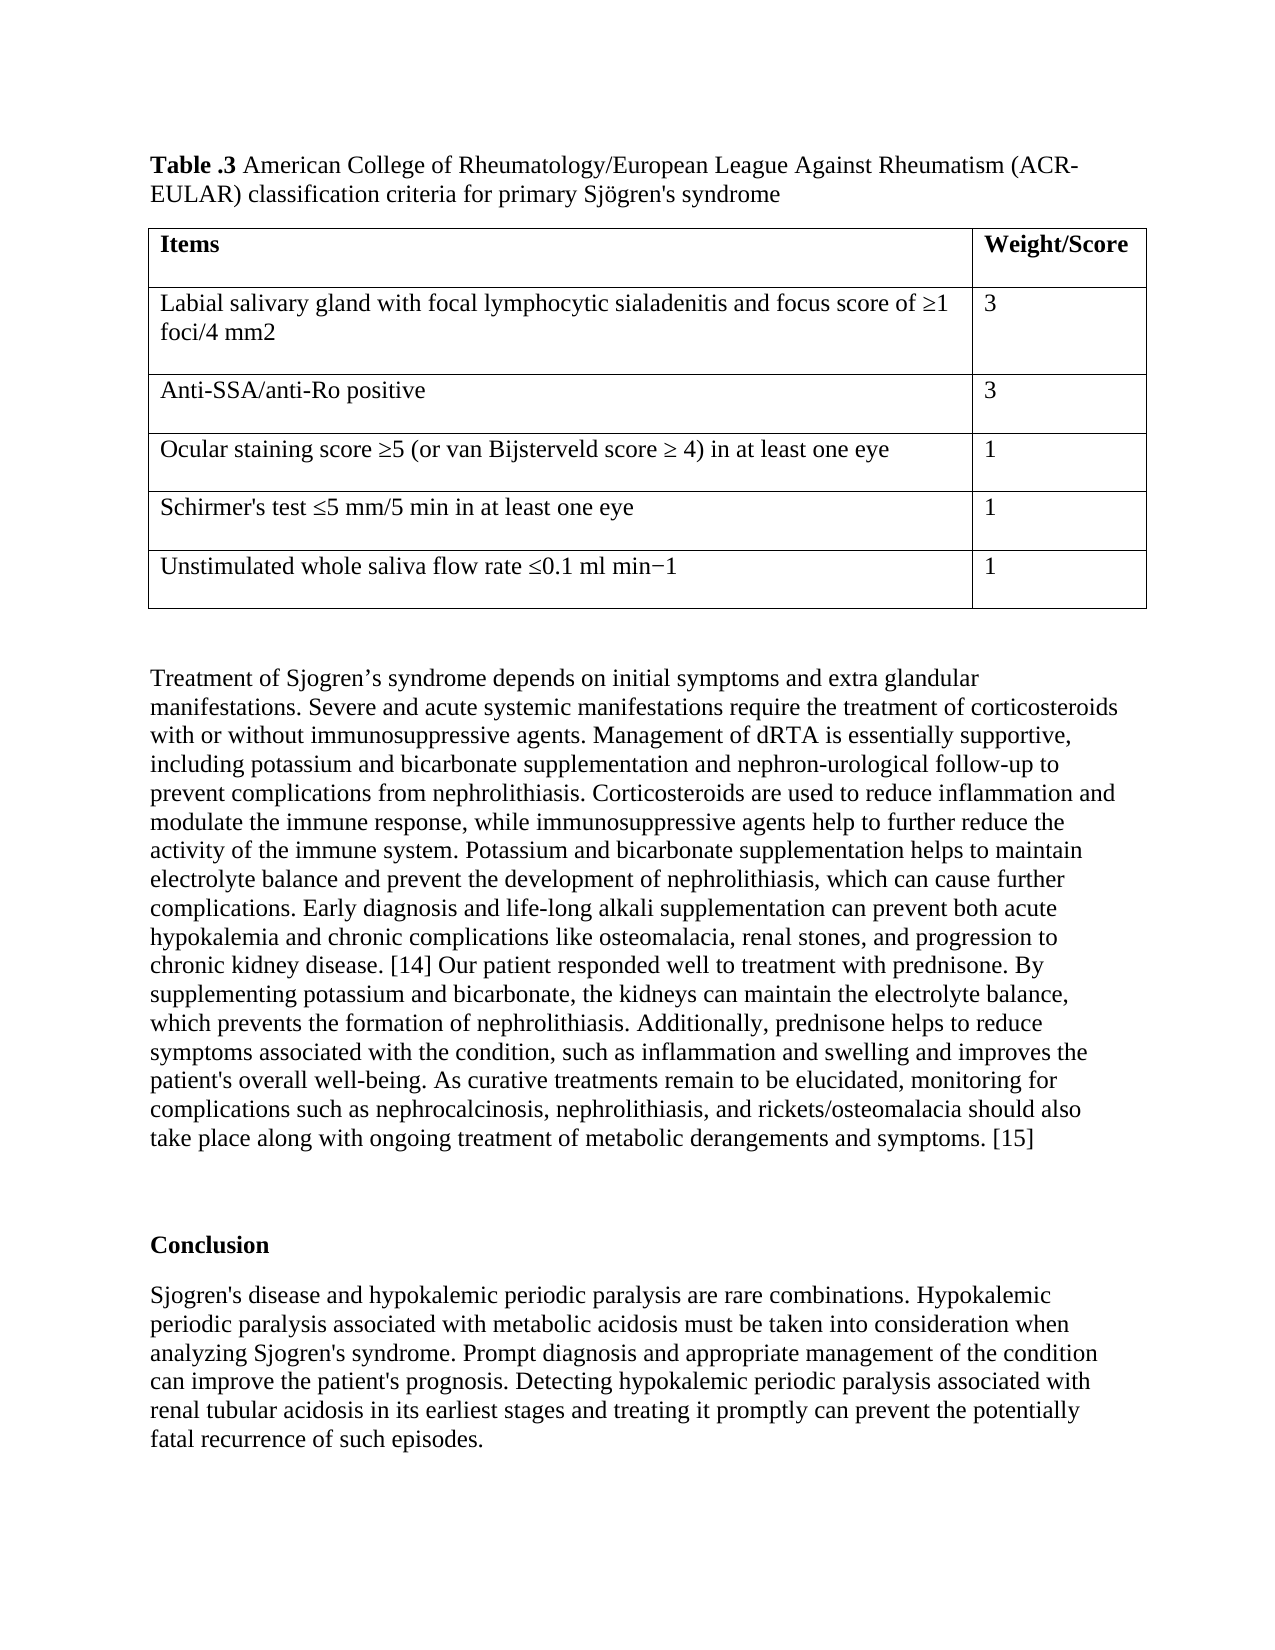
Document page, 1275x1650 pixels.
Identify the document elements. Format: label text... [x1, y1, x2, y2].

table_cell 1 [973, 434, 1146, 491]
table_cell 3 [973, 288, 1146, 374]
table_cell 1 [973, 492, 1146, 550]
table_cell 3 [973, 375, 1146, 433]
table_cell Ocular staining score ≥5 (or van Bijsterveld score ≥ 4) in at least one eye [149, 434, 972, 491]
table_cell Unstimulated whole saliva flow rate ≤0.1 ml min−1 [149, 551, 972, 608]
table_cell Schirmer's test ≤5 mm/5 min in at least one eye [149, 492, 972, 550]
text Conclusion [150, 1231, 1125, 1259]
table_header Weight/Score [973, 229, 1146, 287]
text Sjogren's disease and hypokalemic periodic paralysis are rare combinations. Hypokalemic periodic paralysis associated with metabolic acidosis must be taken into consideration when analyzing Sjogren's syndrome. Prompt diagnosis and appropriate management of the condition can improve the patient's prognosis. Detecting hypokalemic periodic paralysis associated with renal tubular acidosis in its earliest stages and treating it promptly can prevent the potentially fatal recurrence of such episodes. [150, 1280, 1125, 1453]
table_cell 1 [973, 551, 1146, 608]
table_header Items [149, 229, 972, 287]
table_cell Anti‐SSA/anti‐Ro positive [149, 375, 972, 433]
text Treatment of Sjogren’s syndrome depends on initial symptoms and extra glandular manifestations. Severe and acute systemic manifestations require the treatment of corticosteroids with or without immunosuppressive agents. Management of dRTA is essentially supportive, including potassium and bicarbonate supplementation and nephron-urological follow-up to prevent complications from nephrolithiasis. Corticosteroids are used to reduce inflammation and modulate the immune response, while immunosuppressive agents help to further reduce the activity of the immune system. Potassium and bicarbonate supplementation helps to maintain electrolyte balance and prevent the development of nephrolithiasis, which can cause further complications. Early diagnosis and life-long alkali supplementation can prevent both acute hypokalemia and chronic complications like osteomalacia, renal stones, and progression to chronic kidney disease. [14] Our patient responded well to treatment with prednisone. By supplementing potassium and bicarbonate, the kidneys can maintain the electrolyte balance, which prevents the formation of nephrolithiasis. Additionally, prednisone helps to reduce symptoms associated with the condition, such as inflammation and swelling and improves the patient's overall well-being. As curative treatments remain to be elucidated, monitoring for complications such as nephrocalcinosis, nephrolithiasis, and rickets/osteomalacia should also take place along with ongoing treatment of metabolic derangements and symptoms. [15] [150, 663, 1125, 1152]
table_cell Labial salivary gland with focal lymphocytic sialadenitis and focus score of ≥1 foci/4 mm2 [149, 288, 972, 374]
text Table .3 American College of Rheumatology/European League Against Rheumatism (ACR‐EULAR) classification criteria for primary Sjögren's syndrome [150, 150, 1125, 207]
